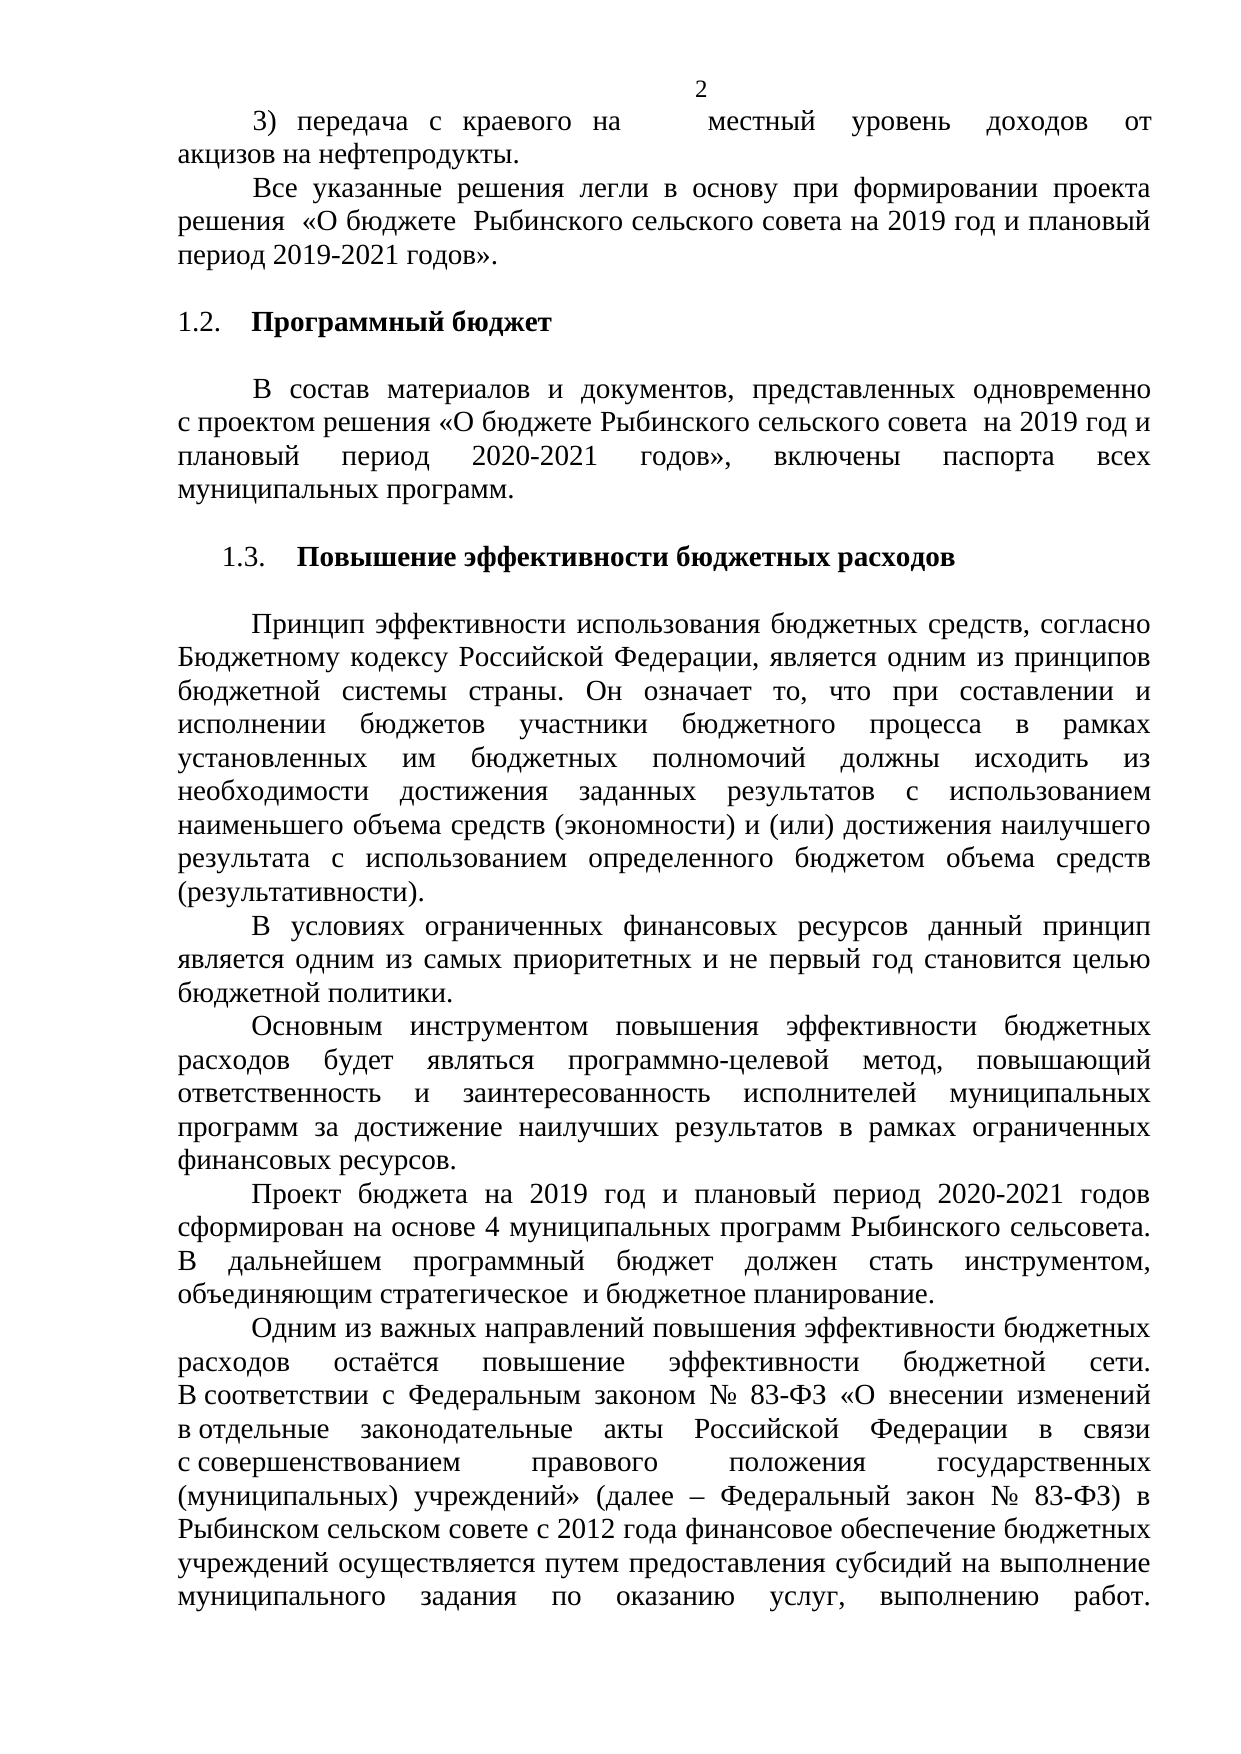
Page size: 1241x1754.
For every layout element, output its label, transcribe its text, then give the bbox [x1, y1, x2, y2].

text Проект бюджета на 2019 год и плановый период 2020-2021 годов сформирован на основе 4 муниципальных программ Рыбинского сельсовета. В дальнейшем программный бюджет должен стать инструментом, объединяющим стратегическое и бюджетное планирование. [177, 1176, 1152, 1310]
text Основным инструментом повышения эффективности бюджетных расходов будет являться программно-целевой метод, повышающий ответственность и заинтересованность исполнителей муниципальных программ за достижение наилучших результатов в рамках ограниченных финансовых ресурсов. [177, 1008, 1152, 1176]
text В условиях ограниченных финансовых ресурсов данный принцип является одним из самых приоритетных и не первый год становится целью бюджетной политики. [177, 908, 1152, 1008]
list Программный бюджет [177, 304, 1152, 337]
text 3) передача с краевого на местный уровень доходов от акцизов на нефтепродукты. [177, 103, 1152, 170]
text В состав материалов и документов, представленных одновременно с проектом решения «О бюджете Рыбинского сельского совета на 2019 год и плановый период 2020-2021 годов», включены паспорта всех муниципальных программ. [177, 371, 1152, 505]
text Принцип эффективности использования бюджетных средств, согласно Бюджетному кодексу Российской Федерации, является одним из принципов бюджетной системы страны. Он означает то, что при составлении и исполнении бюджетов участники бюджетного процесса в рамках установленных им бюджетных полномочий должны исходить из необходимости достижения заданных результатов с использованием наименьшего объема средств (экономности) и (или) достижения наилучшего результата с использованием определенного бюджетом объема средств (результативности). [177, 606, 1152, 908]
text Все указанные решения легли в основу при формировании проекта решения «О бюджете Рыбинского сельского совета на 2019 год и плановый период 2019-2021 годов». [177, 170, 1152, 270]
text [177, 1310, 1152, 1612]
list Повышение эффективности бюджетных расходов [222, 539, 1152, 572]
